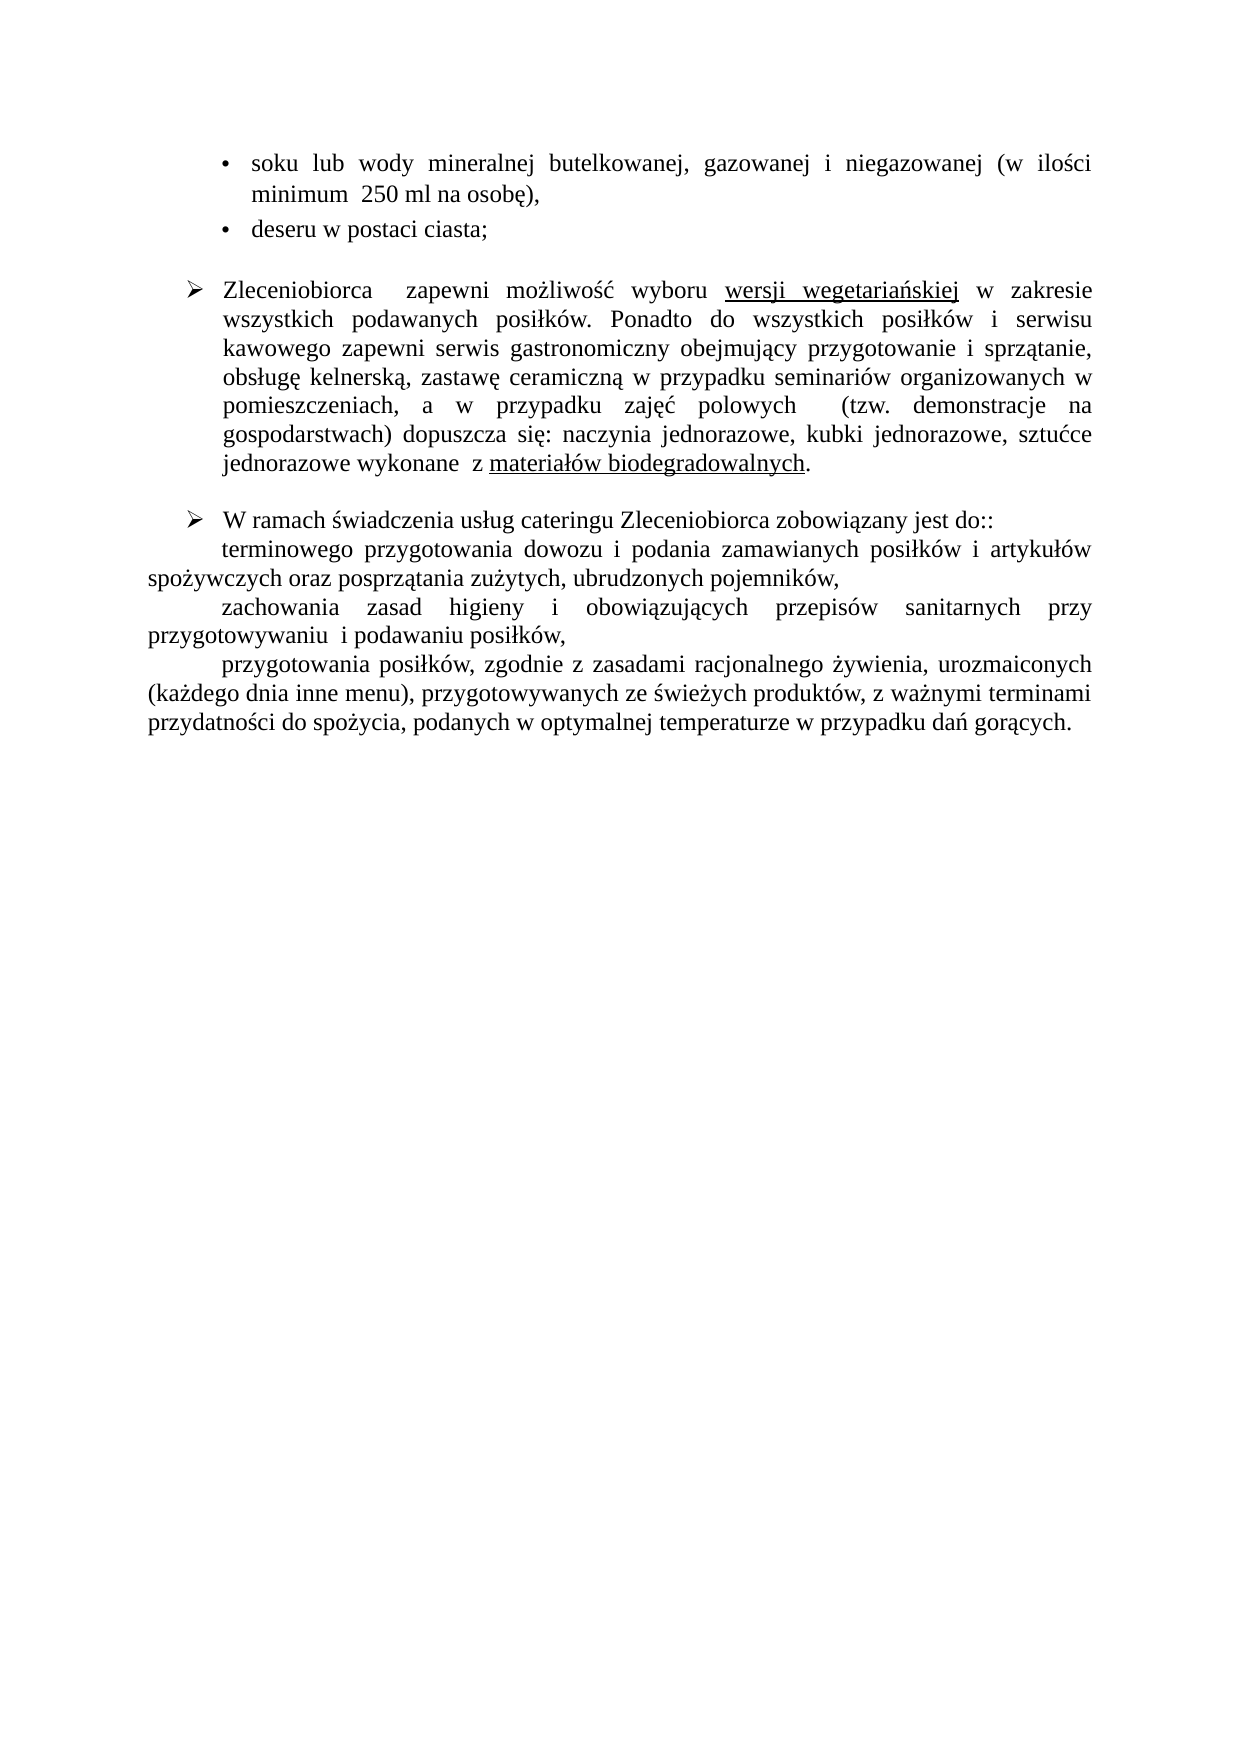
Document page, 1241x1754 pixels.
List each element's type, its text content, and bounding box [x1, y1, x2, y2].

text  przygotowania posiłków, zgodnie z zasadami racjonalnego żywienia, urozmaiconych (każdego dnia inne menu), przygotowywanych ze świeżych produktów, z ważnymi terminami przydatności do spożycia, podanych w optymalnej temperaturze w przypadku dań gorących. [148, 649, 1093, 735]
list Zleceniobiorca zapewni możliwość wyboru wersji wegetariańskiej w zakresie wszystkich podawanych posiłków. Ponadto do wszystkich posiłków i serwisu kawowego zapewni serwis gastronomiczny obejmujący przygotowanie i sprzątanie, obsługę kelnerską, zastawę ceramiczną w przypadku seminariów organizowanych w pomieszczeniach, a w przypadku zajęć polowych (tzw. demonstracje na gospodarstwach) dopuszcza się: naczynia jednorazowe, kubki jednorazowe, sztućce jednorazowe wykonane z materiałów biodegradowalnych. [185, 275, 1093, 477]
list deseru w postaci ciasta; [221, 214, 1093, 243]
text  zachowania zasad higieny i obowiązujących przepisów sanitarnych przy przygotowywaniu i podawaniu posiłków, [148, 592, 1093, 649]
list soku lub wody mineralnej butelkowanej, gazowanej i niegazowanej (w ilości minimum 250 ml na osobę), [221, 148, 1093, 208]
text  terminowego przygotowania dowozu i podania zamawianych posiłków i artykułów spożywczych oraz posprzątania zużytych, ubrudzonych pojemników, [148, 534, 1093, 592]
list W ramach świadczenia usług cateringu Zleceniobiorca zobowiązany jest do:: [185, 505, 1093, 534]
